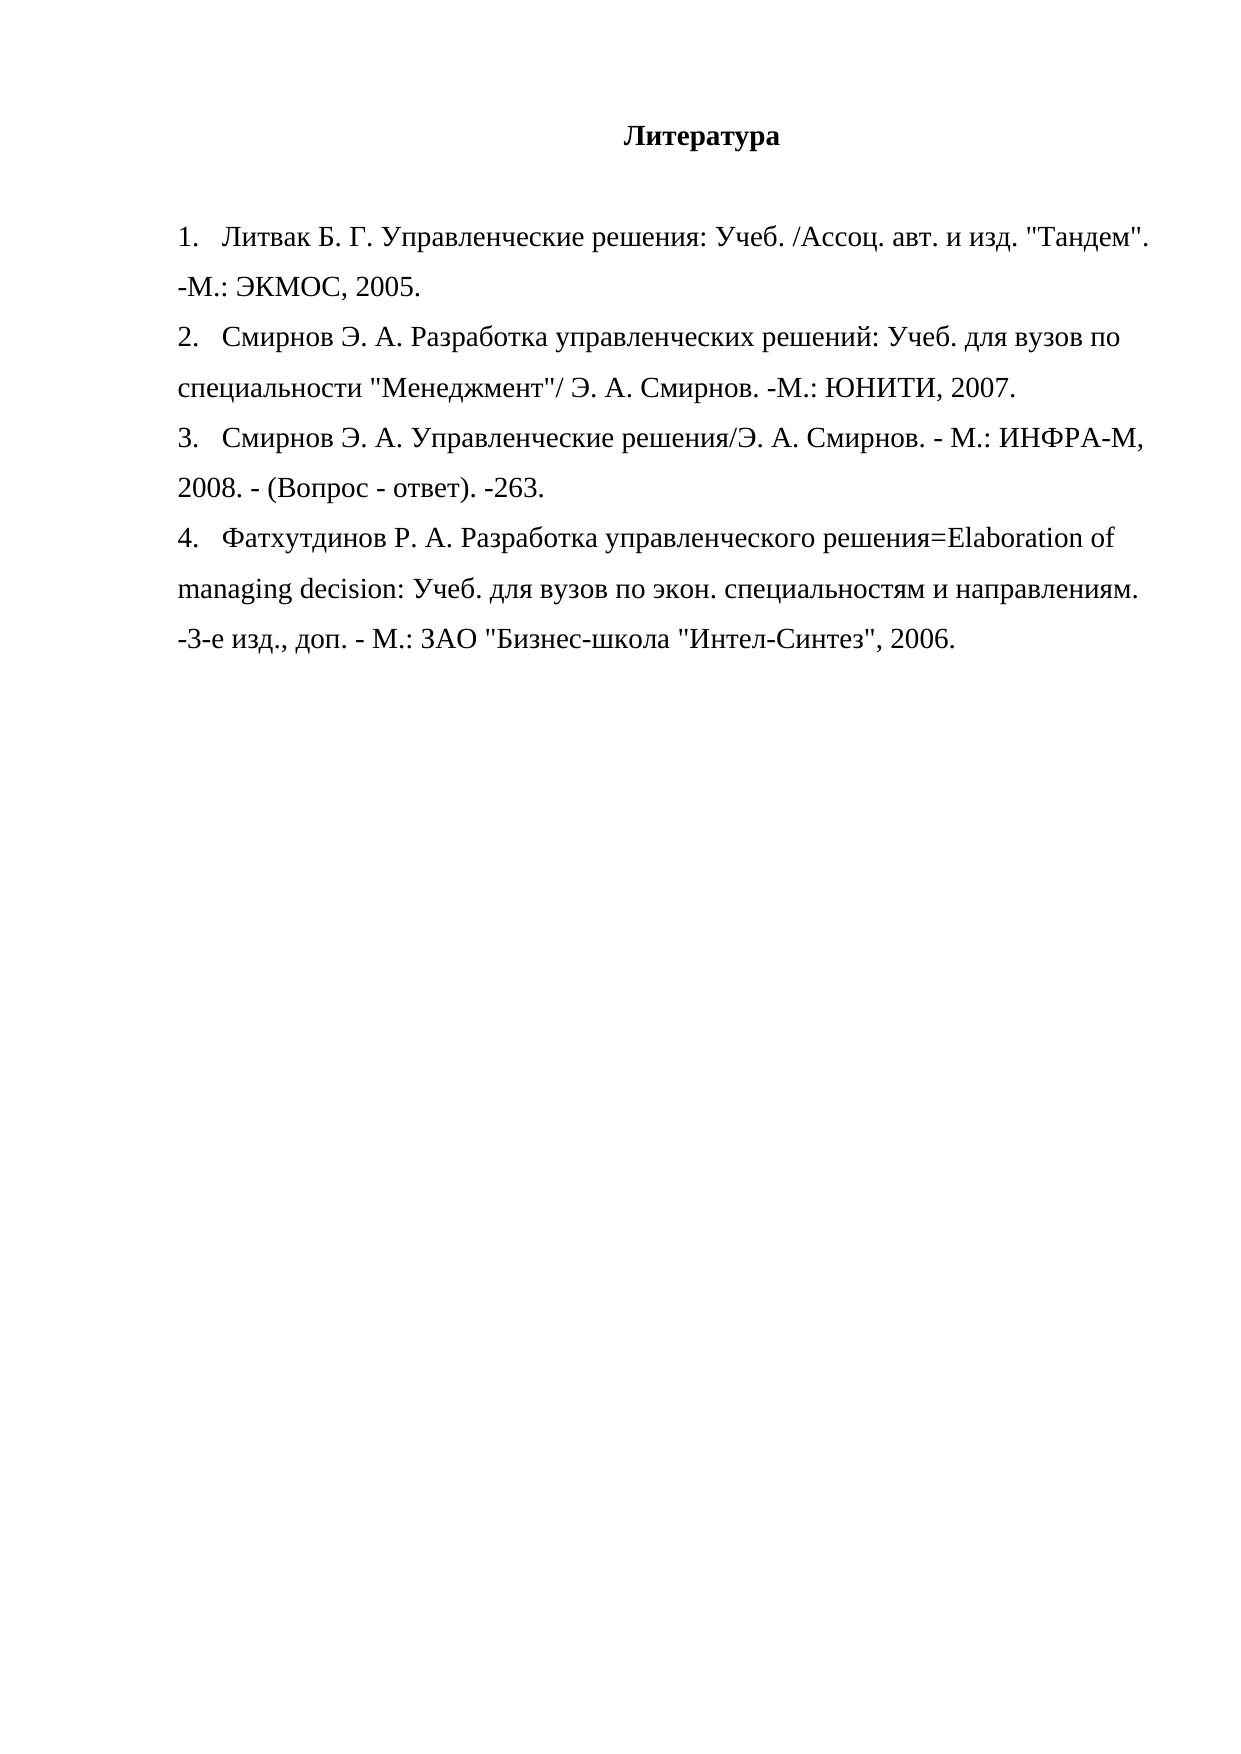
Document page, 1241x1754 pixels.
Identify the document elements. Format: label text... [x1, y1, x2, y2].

list Смирнов Э. А. Разработка управленческих решений: Учеб. для вузов по специальности "Менеджмент"/ Э. А. Смирнов. -М.: ЮНИТИ, 2007. [177, 319, 1152, 403]
list Смирнов Э. А. Управленческие решения/Э. А. Смирнов. - М.: ИНФРА-М, 2008. - (Вопрос - ответ). -263. [177, 420, 1152, 504]
text Литература [177, 118, 1152, 152]
list Литвак Б. Г. Управленческие решения: Учеб. /Ассоц. авт. и изд. "Тандем". -М.: ЭКМОС, 2005. [177, 219, 1152, 303]
list Фатхутдинов Р. А. Разработка управленческого решения=Elaboration of managing decision: Учеб. для вузов по экон. специальностям и направлениям. -3-е изд., доп. - М.: ЗАО "Бизнес-школа "Интел-Синтез", 2006. [177, 521, 1152, 655]
